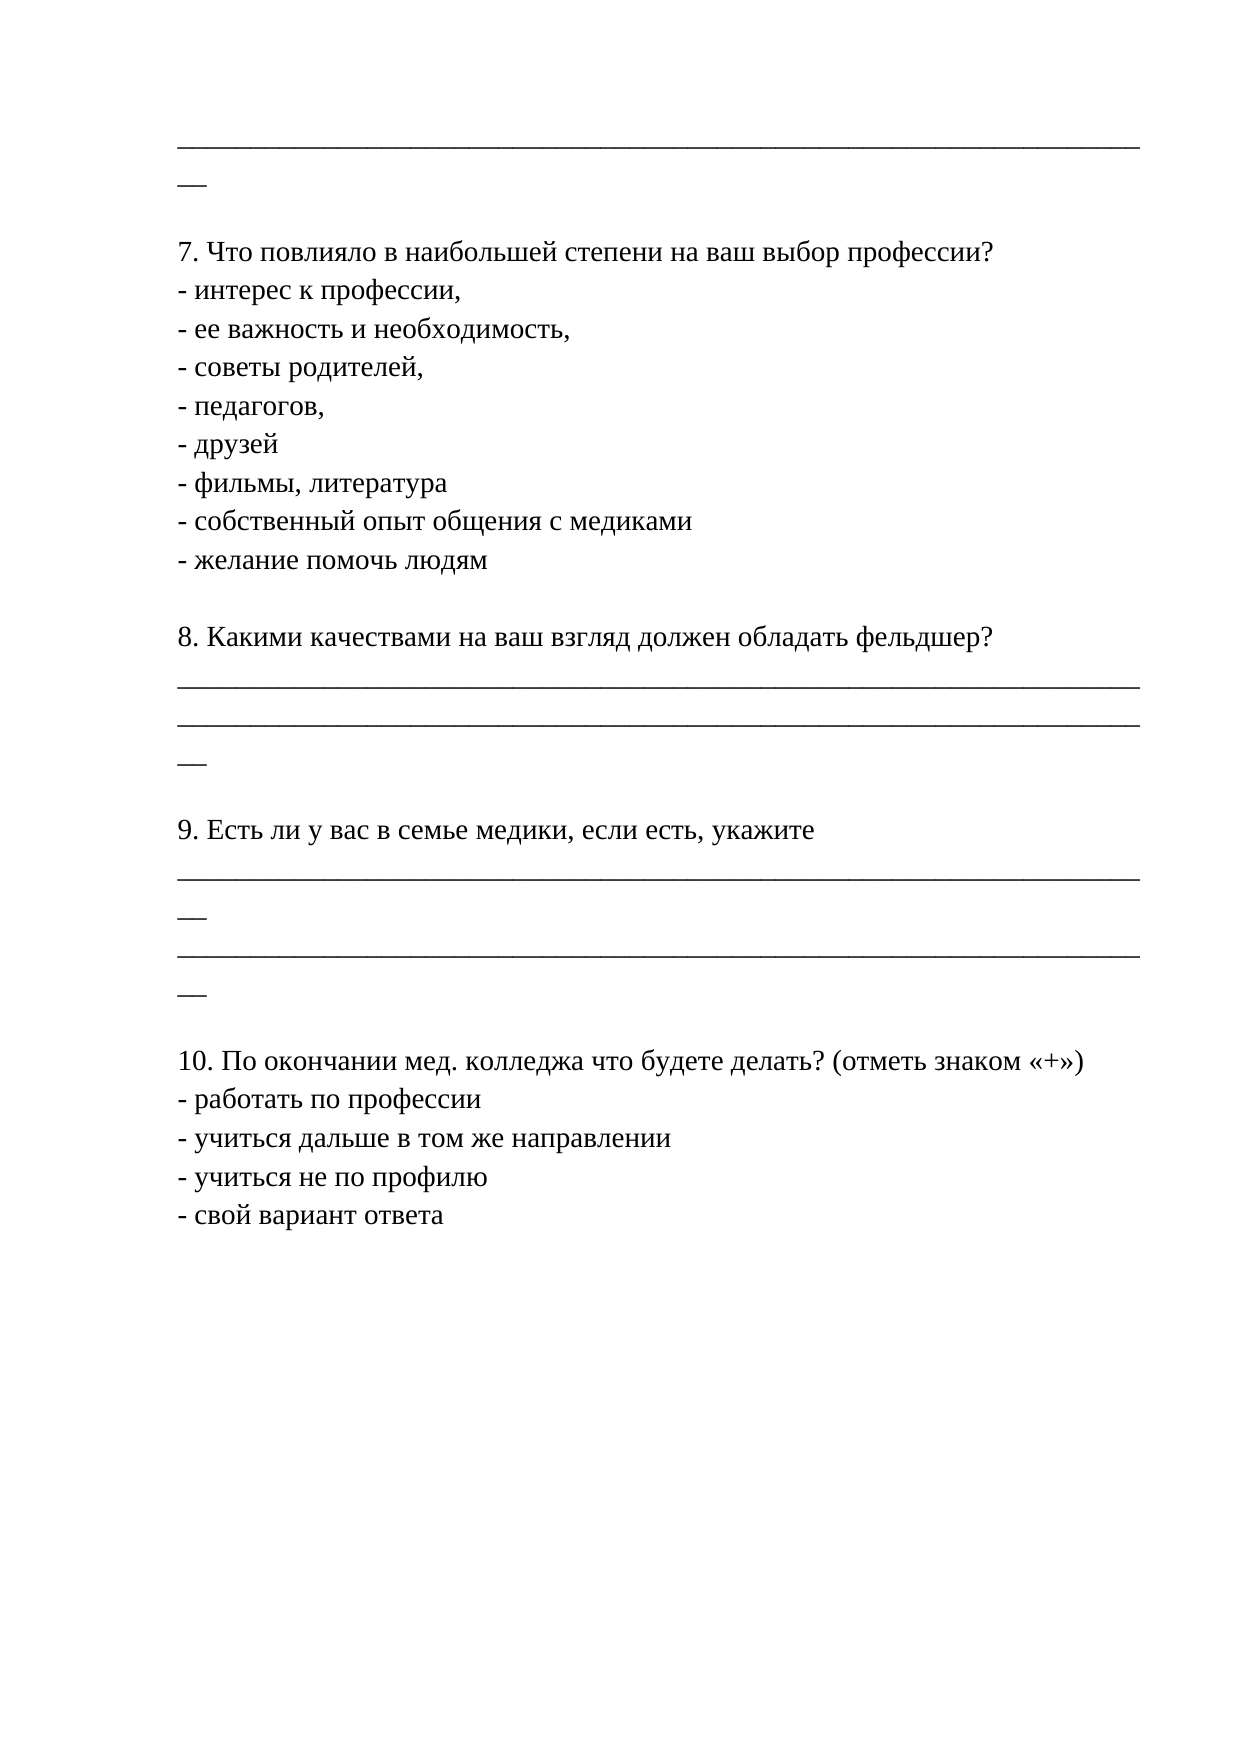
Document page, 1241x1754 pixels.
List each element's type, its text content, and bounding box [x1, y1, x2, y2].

text - собственный опыт общения с медиками [177, 503, 1152, 537]
text 9. Есть ли у вас в семье медики, если есть, укажите [177, 812, 1152, 845]
text - желание помочь людям [177, 542, 1152, 576]
text ____________________________________________________________________ [177, 696, 1152, 768]
text ____________________________________________________________________ [177, 850, 1152, 922]
text - работать по профессии [177, 1082, 1152, 1115]
text - советы родителей, [177, 349, 1152, 383]
text - учиться не по профилю [177, 1159, 1152, 1192]
text - фильмы, литература [177, 465, 1152, 498]
text - интерес к профессии, [177, 272, 1152, 306]
text __________________________________________________________________ [177, 658, 1152, 691]
text ____________________________________________________________________ [177, 118, 1152, 190]
text 10. По окончании мед. колледжа что будете делать? (отметь знаком «+») [177, 1043, 1152, 1077]
text - ее важность и необходимость, [177, 311, 1152, 344]
text 7. Что повлияло в наибольшей степени на ваш выбор профессии? [177, 234, 1152, 267]
text ____________________________________________________________________ [177, 927, 1152, 999]
text - свой вариант ответа [177, 1197, 1152, 1231]
text - учиться дальше в том же направлении [177, 1120, 1152, 1154]
text - педагогов, [177, 388, 1152, 421]
text 8. Какими качествами на ваш взгляд должен обладать фельдшер? [177, 619, 1152, 653]
text - друзей [177, 426, 1152, 460]
